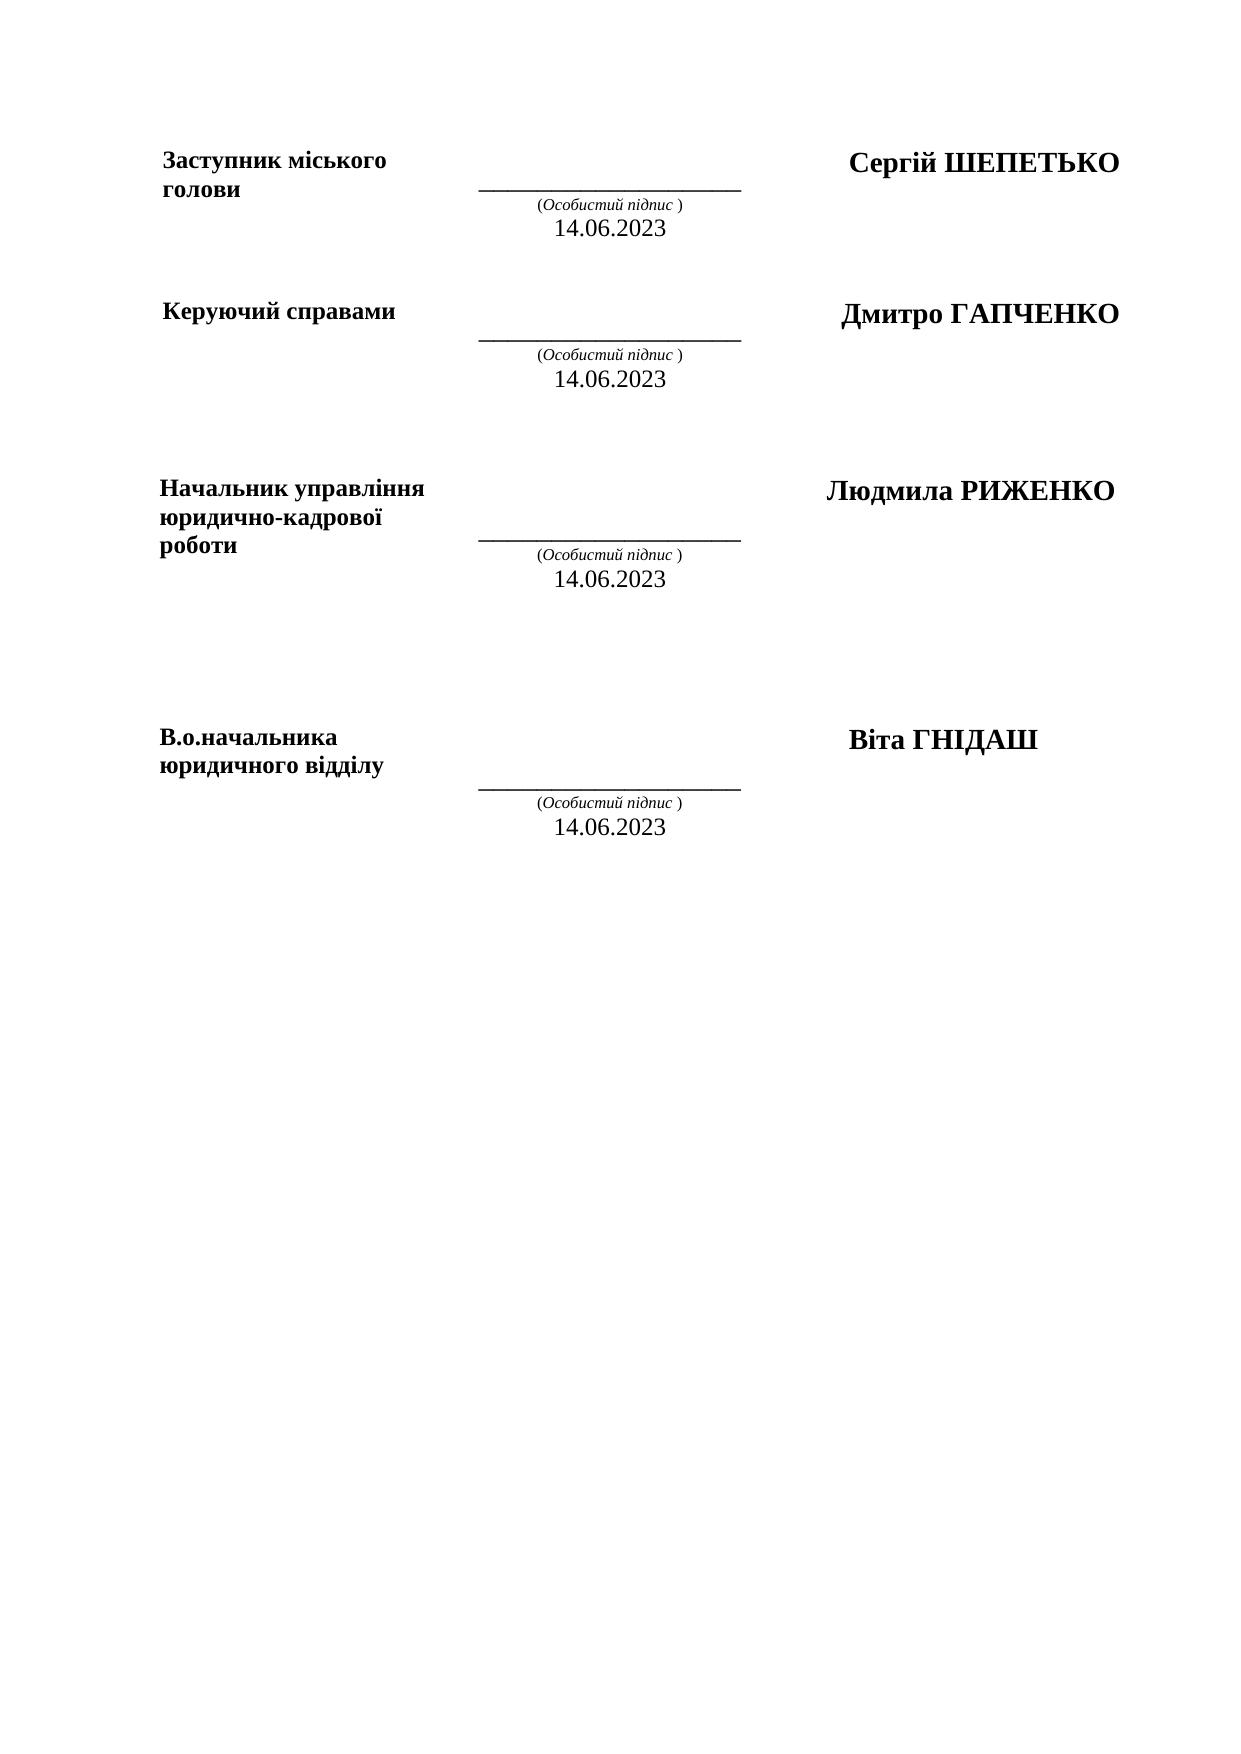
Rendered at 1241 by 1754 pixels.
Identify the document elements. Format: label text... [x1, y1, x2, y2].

table_header Віта ГНІДАШ [772, 722, 1151, 918]
table_header В.о.начальника юридичного відділу [148, 722, 447, 918]
table_header __________________ (Особистий підпис ) 14.06.2023 [448, 145, 772, 296]
table_cell Дмитро ГАПЧЕНКО [772, 296, 1148, 447]
table_cell __________________ (Особистий підпис ) 14.06.2023 [448, 296, 772, 447]
table_header __________________ (Особистий підпис ) 14.06.2023 [447, 473, 772, 669]
table_header Людмила РИЖЕНКО [772, 473, 1151, 669]
table_header __________________ (Особистий підпис ) 14.06.2023 [447, 722, 772, 918]
table_header Начальник управління юридично-кадрової роботи [148, 473, 447, 669]
table_header Сергій ШЕПЕТЬКО [772, 145, 1148, 296]
table_header Заступник міського голови [151, 145, 448, 296]
table_cell Керуючий справами [151, 296, 448, 447]
